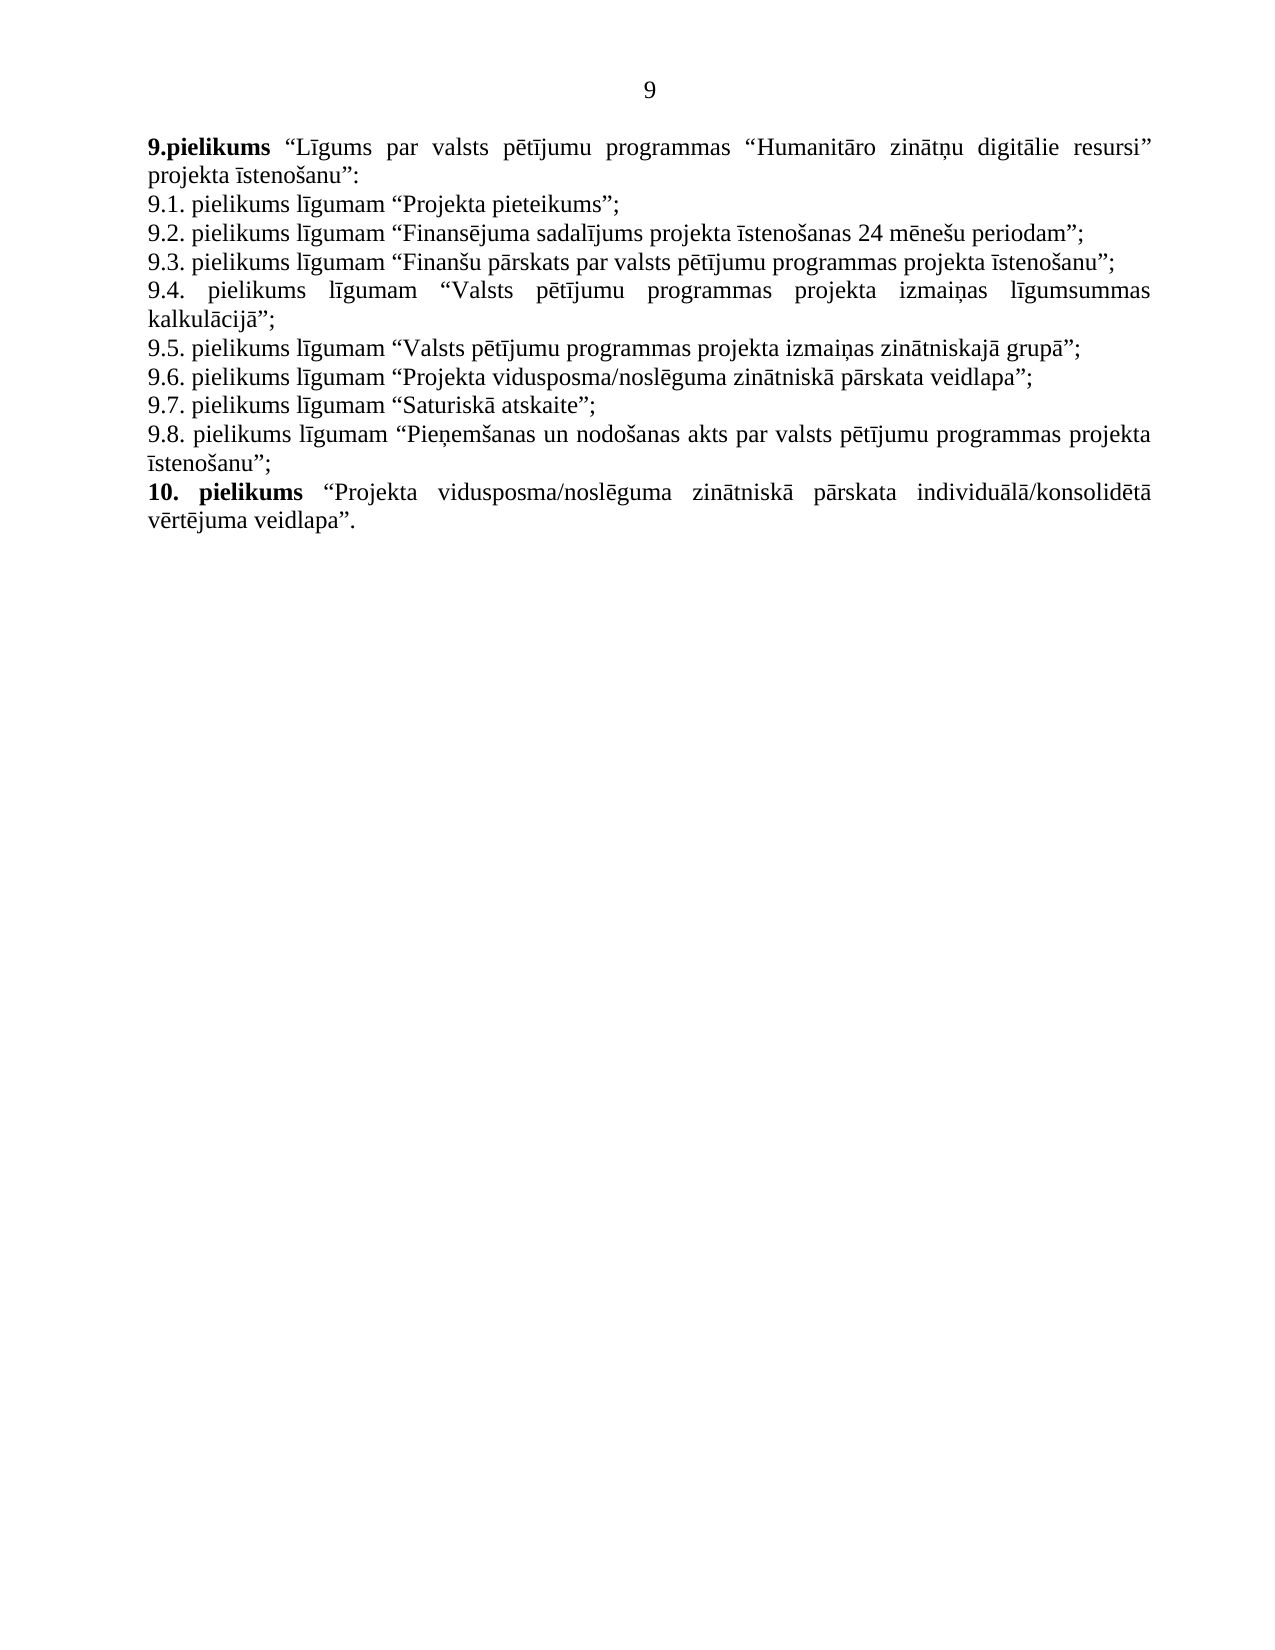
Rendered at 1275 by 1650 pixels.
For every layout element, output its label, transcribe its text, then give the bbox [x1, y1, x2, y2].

text 9.3. pielikums līgumam “Finanšu pārskats par valsts pētījumu programmas projekta īstenošanu”; [148, 247, 1152, 276]
text 9.pielikums “Līgums par valsts pētījumu programmas “” projekta īstenošanu”: [148, 132, 1152, 189]
text 9.8. pielikums līgumam “Pieņemšanas un nodošanas akts par valsts pētījumu programmas projekta īstenošanu”; [148, 419, 1152, 477]
text 10. pielikums “Projekta noslēguma zinātniskā pārskata individuālā/konsolidētā vērtējuma veidlapa”. [148, 477, 1152, 534]
text 9.2. pielikums līgumam “Finansējuma sadalījums projekta īstenošanas mēnešu periodam”; [148, 218, 1152, 247]
text 9.5. pielikums līgumam “Valsts pētījumu programmas projekta izmaiņas zinātniskajā grupā”; [148, 333, 1152, 362]
text 9.6. pielikums līgumam “Projekta noslēguma zinātniskā pārskata veidlapa”; [148, 362, 1152, 391]
text 9.1. pielikums līgumam “Projekta pieteikums”; [148, 189, 1152, 218]
text 9.4. pielikums līgumam “Valsts pētījumu programmas projekta izmaiņas līgumsummas kalkulācijā”; [148, 276, 1152, 333]
text 9.7. pielikums līgumam “Saturiskā atskaite”; [148, 391, 1152, 419]
